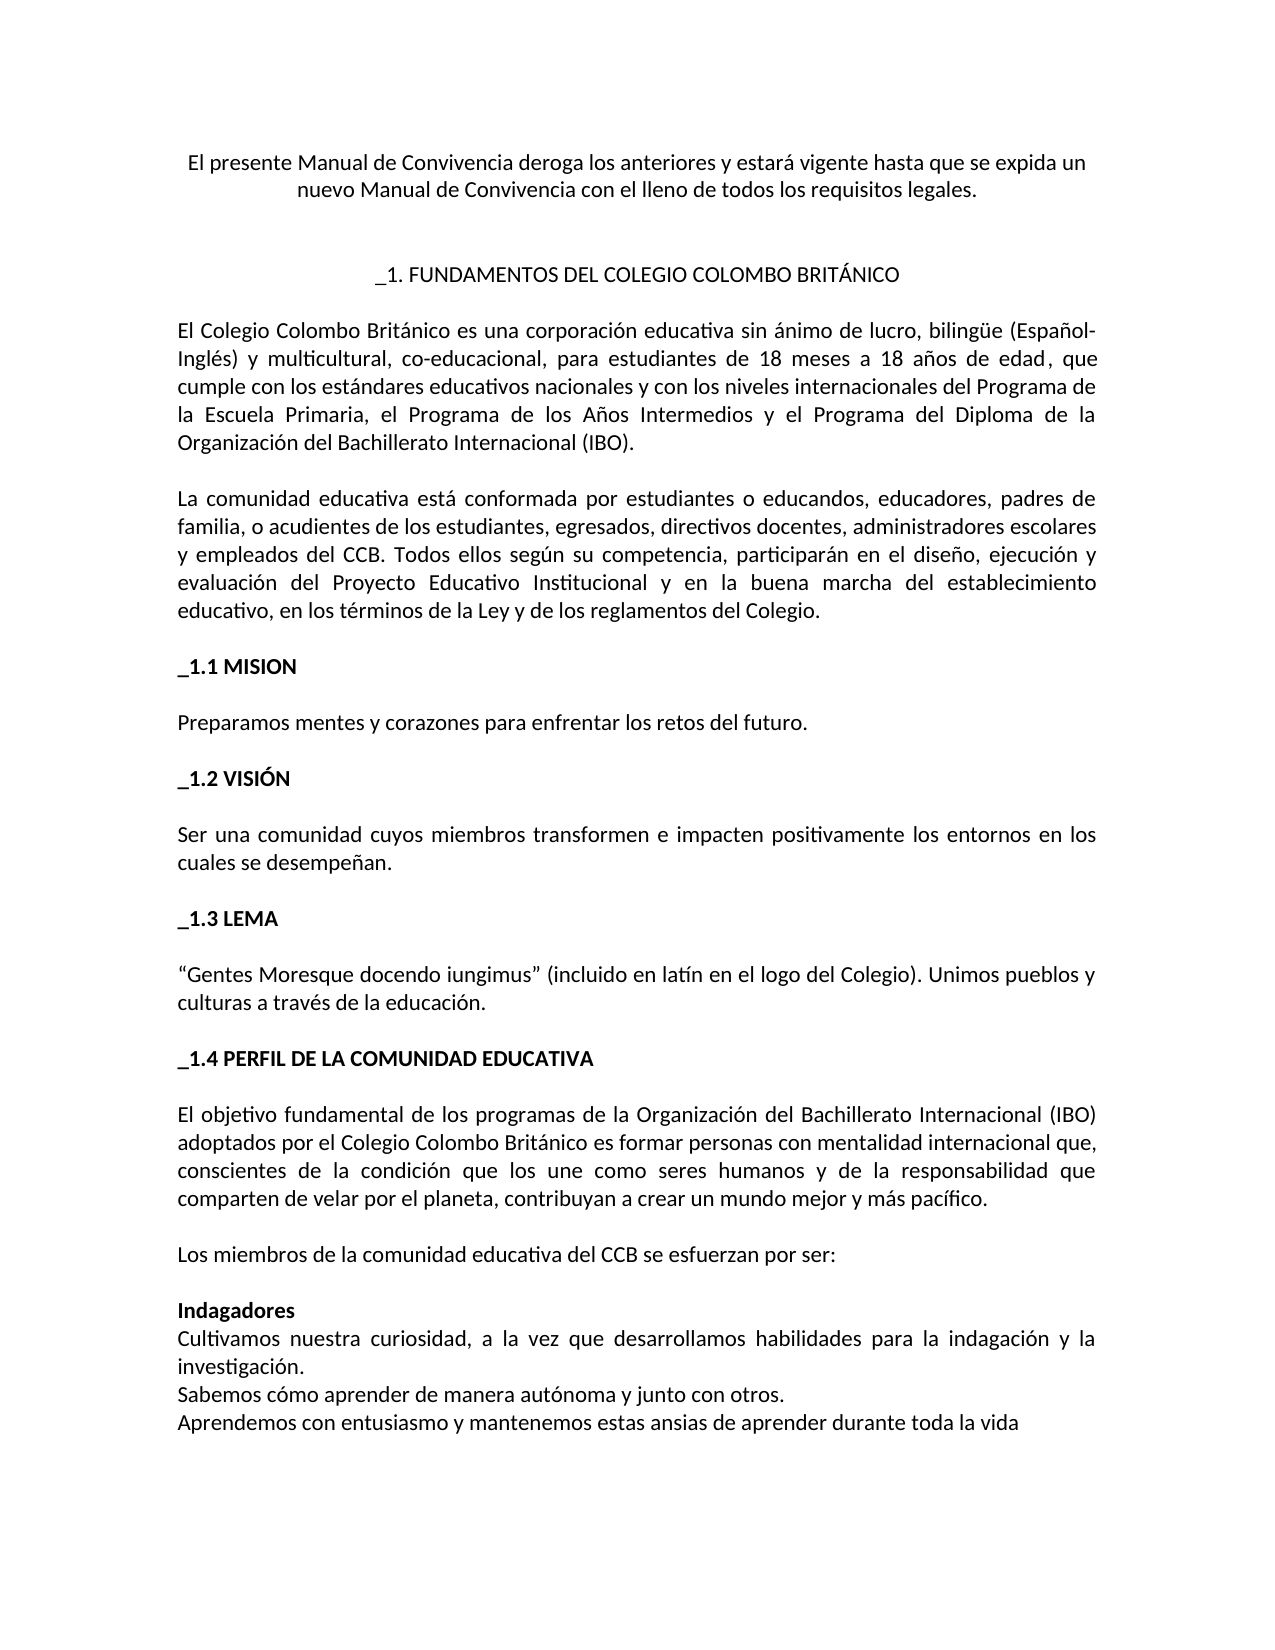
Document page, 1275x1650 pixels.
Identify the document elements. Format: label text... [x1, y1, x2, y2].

text _1.2 VISIÓN [177, 764, 1098, 792]
text Los miembros de la comunidad educativa del CCB se esfuerzan por ser: [177, 1240, 1098, 1268]
text Preparamos mentes y corazones para enfrentar los retos del futuro. [177, 708, 1098, 736]
text “Gentes Moresque docendo iungimus” (incluido en latín en el logo del Colegio). Unimos pueblos y culturas a través de la educación. [177, 960, 1098, 1016]
text Sabemos cómo aprender de manera autónoma y junto con otros. [177, 1381, 1098, 1408]
text El Colegio Colombo Británico es una corporación educativa sin ánimo de lucro, bilingüe (Español-Inglés) y multicultural, co-educacional, para estudiantes de 18 meses a 18 años de edad, que cumple con los estándares educativos nacionales y con los niveles internacionales del Programa de la Escuela Primaria, el Programa de los Años Intermedios y el Programa del Diploma de la Organización del Bachillerato Internacional (IBO). [177, 316, 1098, 456]
text Indagadores [177, 1296, 1098, 1324]
text El objetivo fundamental de los programas de la Organización del Bachillerato Internacional (IBO) adoptados por el Colegio Colombo Británico es formar personas con mentalidad internacional que, conscientes de la condición que los une como seres humanos y de la responsabilidad que comparten de velar por el planeta, contribuyan a crear un mundo mejor y más pacífico. [177, 1100, 1098, 1212]
text El presente Manual de Convivencia deroga los anteriores y estará vigente hasta que se expida un nuevo Manual de Convivencia con el lleno de todos los requisitos legales. [177, 148, 1098, 204]
text _1. FUNDAMENTOS DEL COLEGIO COLOMBO BRITÁNICO [177, 260, 1098, 288]
text La comunidad educativa está conformada por estudiantes o educandos, educadores, padres de familia, o acudientes de los estudiantes, egresados, directivos docentes, administradores escolares y empleados del CCB. Todos ellos según su competencia, participarán en el diseño, ejecución y evaluación del Proyecto Educativo Institucional y en la buena marcha del establecimiento educativo, en los términos de la Ley y de los reglamentos del Colegio. [177, 484, 1098, 624]
text _1.1 MISION [177, 652, 1098, 680]
text _1.4 PERFIL DE LA COMUNIDAD EDUCATIVA [177, 1044, 1098, 1072]
text Aprendemos con entusiasmo y mantenemos estas ansias de aprender durante toda la vida [177, 1408, 1098, 1437]
text _1.3 LEMA [177, 904, 1098, 932]
text Cultivamos nuestra curiosidad, a la vez que desarrollamos habilidades para la indagación y la investigación. [177, 1324, 1098, 1381]
text Ser una comunidad cuyos miembros transformen e impacten positivamente los entornos en los cuales se desempeñan. [177, 820, 1098, 876]
